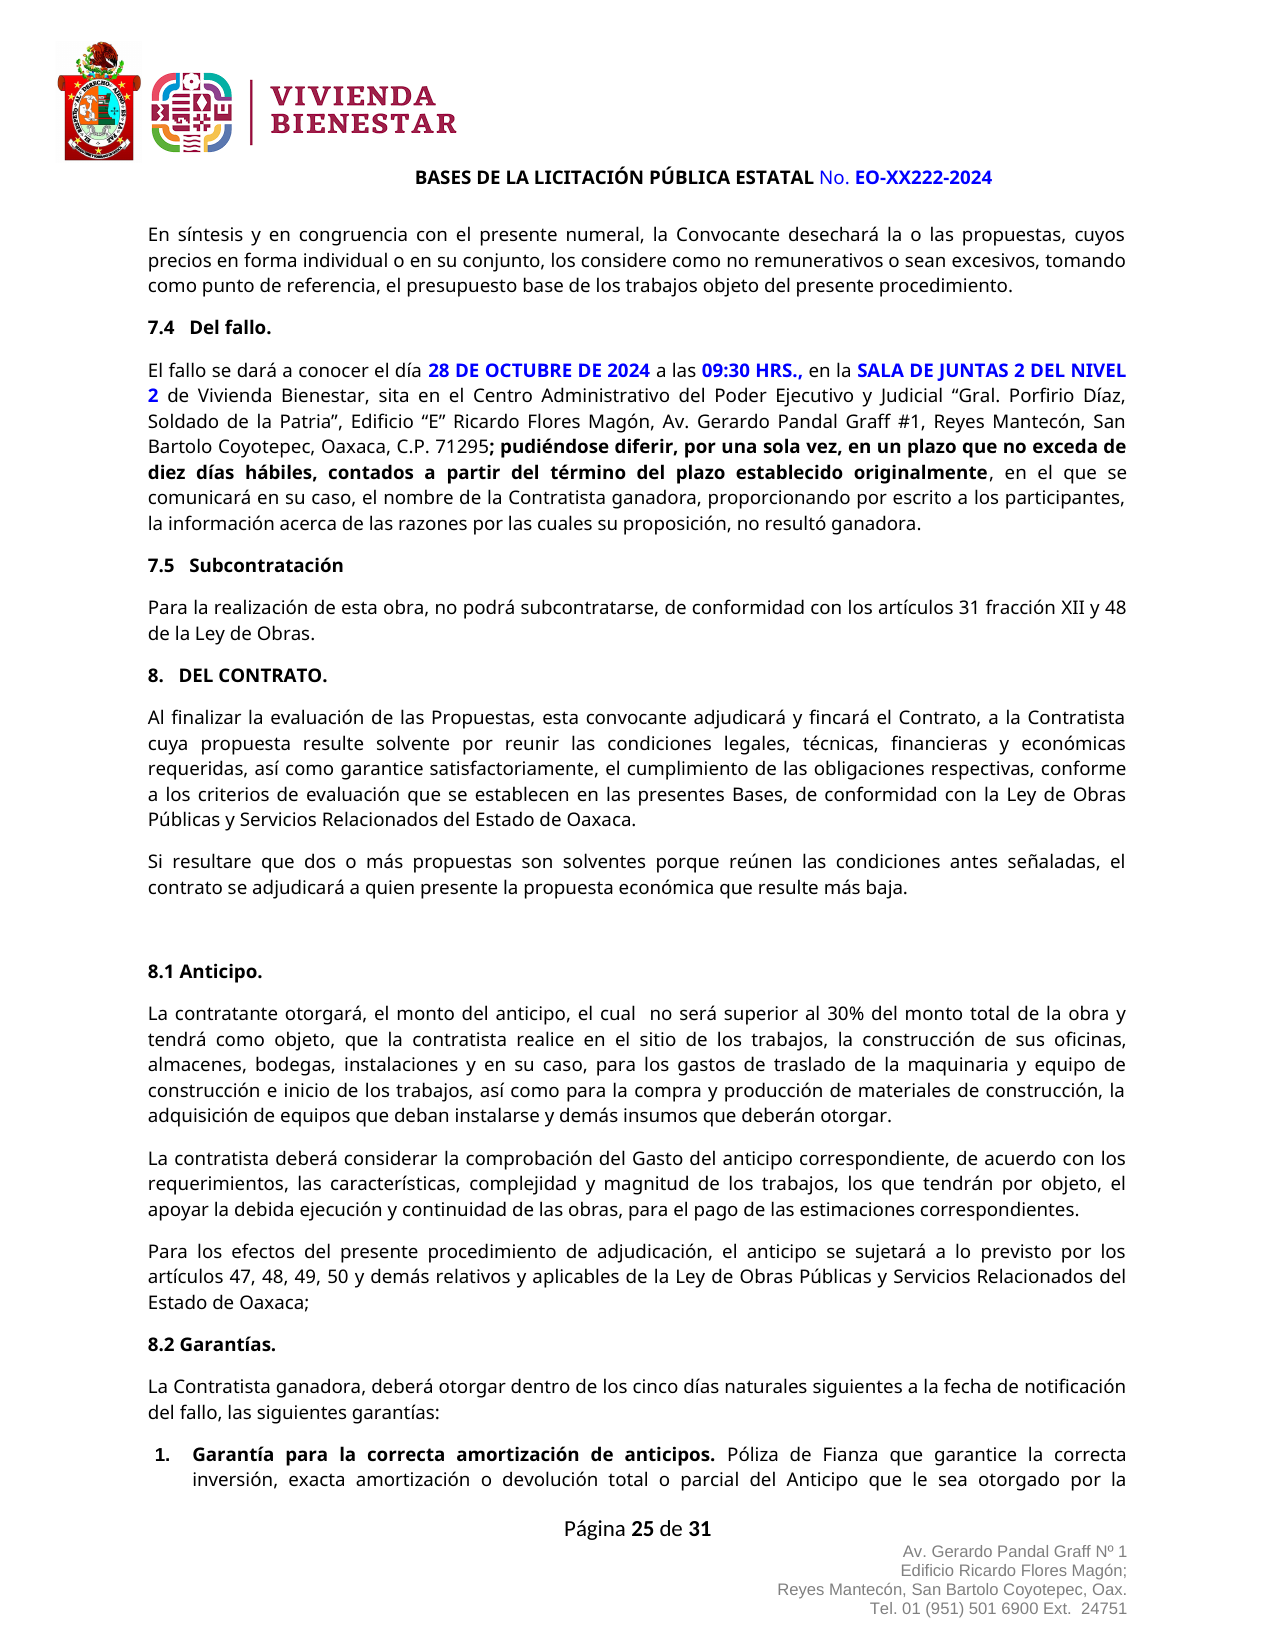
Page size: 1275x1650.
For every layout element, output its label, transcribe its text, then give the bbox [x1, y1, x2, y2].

text 7.4 Del fallo. [148, 315, 1127, 340]
text La contratante otorgará, el monto del anticipo, el cual no será superior al 30% del monto total de la obra y tendrá como objeto, que la contratista realice en el sitio de los trabajos, la construcción de sus oficinas, almacenes, bodegas, instalaciones y en su caso, para los gastos de traslado de la maquinaria y equipo de construcción e inicio de los trabajos, así como para la compra y producción de materiales de construcción, la adquisición de equipos que deban instalarse y demás insumos que deberán otorgar. [148, 1001, 1127, 1128]
text La contratista deberá considerar la comprobación del Gasto del anticipo correspondiente, de acuerdo con los requerimientos, las características, complejidad y magnitud de los trabajos, los que tendrán por objeto, el apoyar la debida ejecución y continuidad de las obras, para el pago de las estimaciones correspondientes. [148, 1145, 1127, 1221]
text Al finalizar la evaluación de las Propuestas, esta convocante adjudicará y fincará el Contrato, a la Contratista cuya propuesta resulte solvente por reunir las condiciones legales, técnicas, financieras y económicas requeridas, así como garantice satisfactoriamente, el cumplimiento de las obligaciones respectivas, conforme a los criterios de evaluación que se establecen en las presentes Bases, de conformidad con la Ley de Obras Públicas y Servicios Relacionados del Estado de Oaxaca. [148, 704, 1127, 832]
picture [55, 41, 143, 163]
picture [147, 64, 473, 161]
text 8. DEL CONTRATO. [148, 662, 1127, 688]
text 7.5 Subcontratación [148, 552, 1127, 578]
text El fallo se dará a conocer el día 28 DE OCTUBRE DE 2024 a las 09:30 HRS., en la SALA DE JUNTAS 2 DEL NIVEL 2 de Vivienda Bienestar, sita en el Centro Administrativo del Poder Ejecutivo y Judicial “Gral. Porfirio Díaz, Soldado de la Patria”, Edificio “E” Ricardo Flores Magón, Av. Gerardo Pandal Graff #1, Reyes Mantecón, San Bartolo Coyotepec, Oaxaca, C.P. 71295; pudiéndose diferir, por una sola vez, en un plazo que no exceda de diez días hábiles, contados a partir del término del plazo establecido originalmente, en el que se comunicará en su caso, el nombre de la Contratista ganadora, proporcionando por escrito a los participantes, la información acerca de las razones por las cuales su proposición, no resultó ganadora. [148, 357, 1127, 536]
text 8.1 Anticipo. [148, 958, 1127, 984]
text Para los efectos del presente procedimiento de adjudicación, el anticipo se sujetará a lo previsto por los artículos 47, 48, 49, 50 y demás relativos y aplicables de la Ley de Obras Públicas y Servicios Relacionados del Estado de Oaxaca; [148, 1238, 1127, 1315]
text Para la realización de esta obra, no podrá subcontratarse, de conformidad con los artículos 31 fracción XII y 48 de la Ley de Obras. [148, 594, 1127, 645]
text En síntesis y en congruencia con el presente numeral, la Convocante desechará la o las propuestas, cuyos precios en forma individual o en su conjunto, los considere como no remunerativos o sean excesivos, tomando como punto de referencia, el presupuesto base de los trabajos objeto del presente procedimiento. [148, 221, 1127, 298]
text Si resultare que dos o más propuestas son solventes porque reúnen las condiciones antes señaladas, el contrato se adjudicará a quien presente la propuesta económica que resulte más baja. [148, 848, 1127, 899]
text La Contratista ganadora, deberá otorgar dentro de los cinco días naturales siguientes a la fecha de notificación del fallo, las siguientes garantías: [148, 1373, 1127, 1424]
text 8.2 Garantías. [148, 1331, 1127, 1357]
